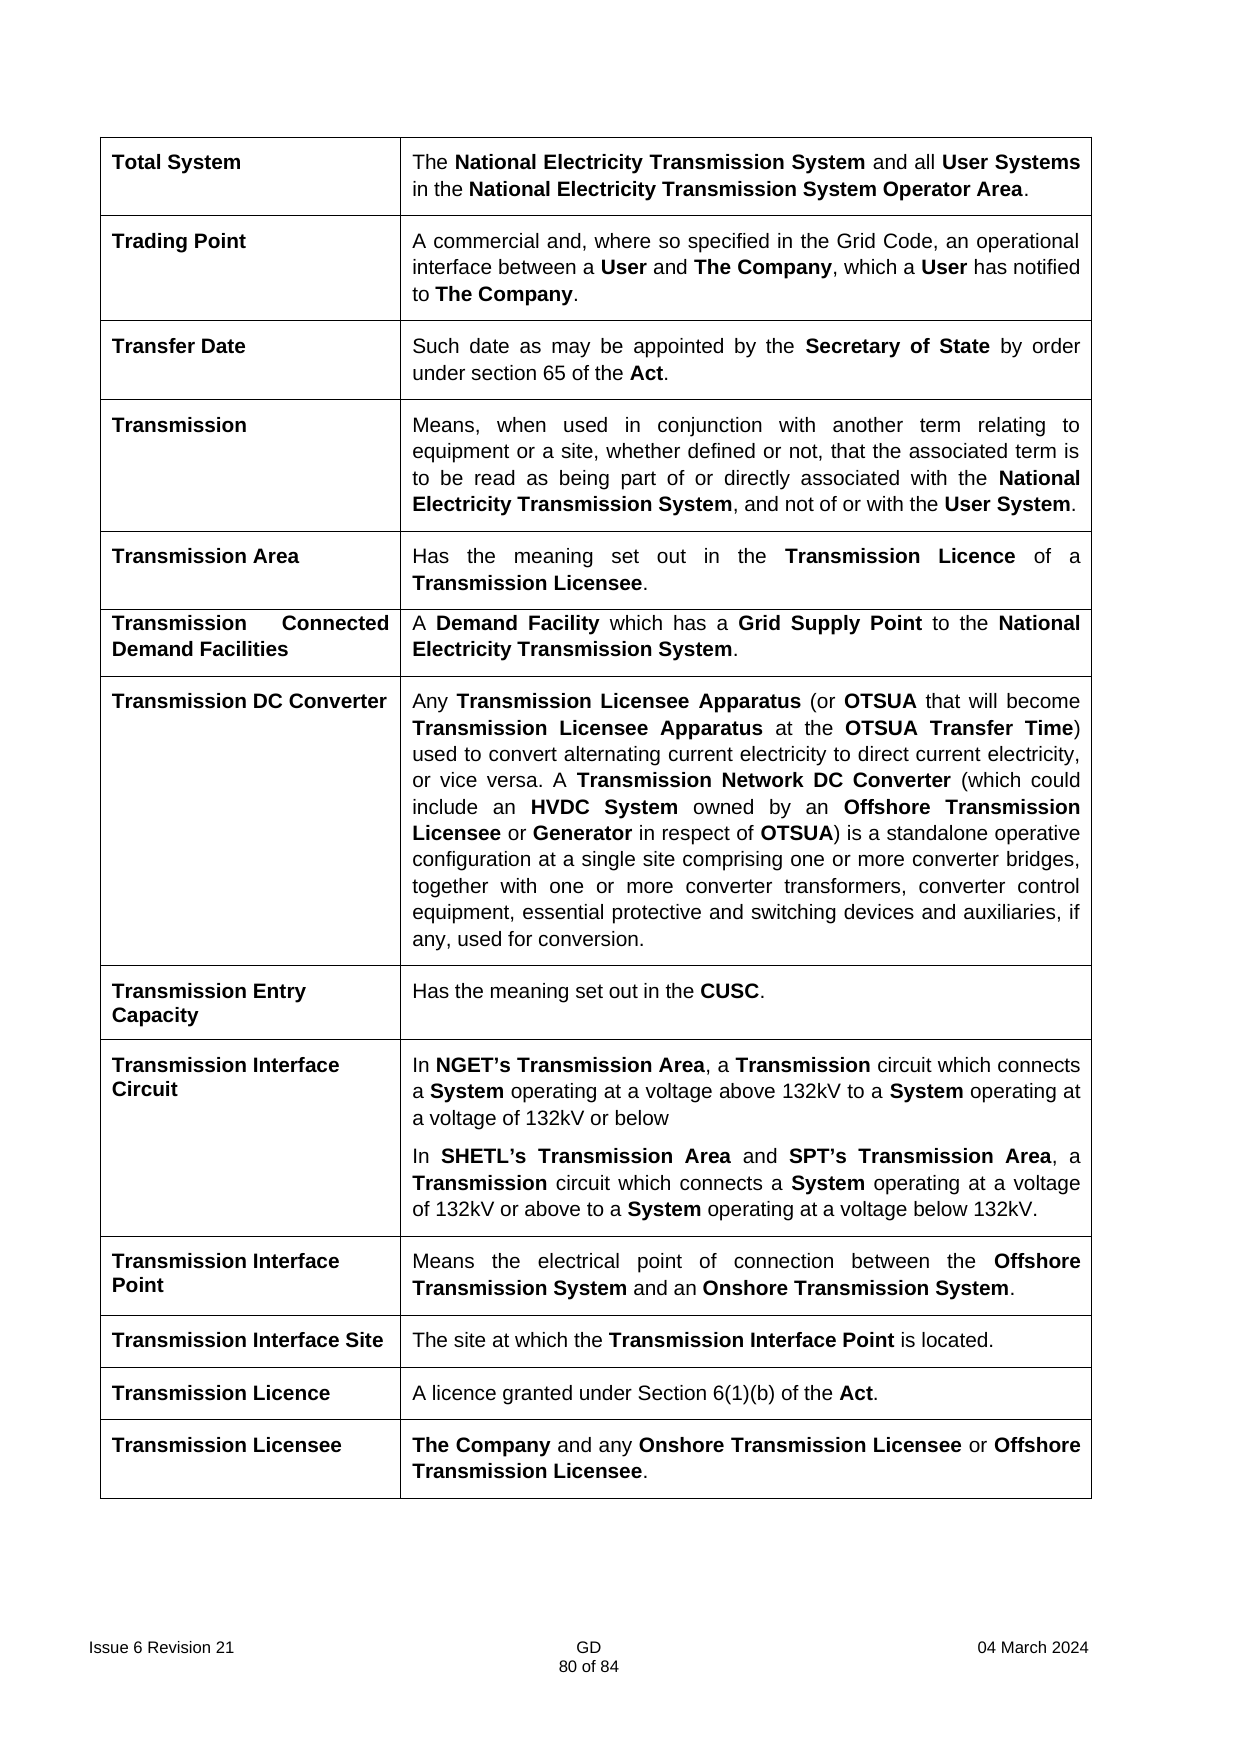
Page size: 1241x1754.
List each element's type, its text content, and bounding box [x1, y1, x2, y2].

table_cell Such date as may be appointed by the Secretary of State by order under section 65 of the Act. [401, 321, 1091, 399]
table_cell The site at which the Transmission Interface Point is located. [401, 1316, 1091, 1367]
table_cell Transmission Interface Site [101, 1316, 400, 1367]
table_cell Trading Point [101, 216, 400, 320]
table_cell Transmission Connected Demand Facilities [101, 610, 400, 676]
table_cell Total System [101, 138, 400, 215]
table_cell Transfer Date [101, 321, 400, 399]
table_cell The Company and any Onshore Transmission Licensee or Offshore Transmission Licensee. [401, 1420, 1091, 1498]
table_cell Means, when used in conjunction with another term relating to equipment or a site, whether defined or not, that the associated term is to be read as being part of or directly associated with the National Electricity Transmission System, and not of or with the User System. [401, 400, 1091, 531]
table_cell A commercial and, where so specified in the Grid Code, an operational interface between a User and The Company, which a User has notified to The Company. [401, 216, 1091, 320]
table_cell Transmission DC Converter [101, 677, 400, 965]
table_cell Transmission Area [101, 532, 400, 609]
table_cell Transmission Licence [101, 1368, 400, 1419]
table_cell Transmission Entry Capacity [101, 966, 400, 1039]
table_cell Has the meaning set out in the CUSC. [401, 966, 1091, 1039]
table_cell The National Electricity Transmission System and all User Systems in the National Electricity Transmission System Operator Area. [401, 138, 1091, 215]
table_cell Transmission [101, 400, 400, 531]
table_cell In NGET’s Transmission Area, a Transmission circuit which connects a System operating at a voltage above 132kV to a System operating at a voltage of 132kV or below In SHETL’s Transmission Area and SPT’s Transmission Area, a Transmission circuit which connects a System operating at a voltage of 132kV or above to a System operating at a voltage below 132kV. [401, 1040, 1091, 1236]
table_cell A Demand Facility which has a Grid Supply Point to the National Electricity Transmission System. [401, 610, 1091, 676]
table_cell Means the electrical point of connection between the Offshore Transmission System and an Onshore Transmission System. [401, 1237, 1091, 1314]
table_cell Any Transmission Licensee Apparatus (or OTSUA that will become Transmission Licensee Apparatus at the OTSUA Transfer Time) used to convert alternating current electricity to direct current electricity, or vice versa. A Transmission Network DC Converter (which could include an HVDC System owned by an Offshore Transmission Licensee or Generator in respect of OTSUA) is a standalone operative configuration at a single site comprising one or more converter bridges, together with one or more converter transformers, converter control equipment, essential protective and switching devices and auxiliaries, if any, used for conversion. [401, 677, 1091, 965]
table_cell Has the meaning set out in the Transmission Licence of a Transmission Licensee. [401, 532, 1091, 609]
table_cell Transmission Licensee [101, 1420, 400, 1498]
table_cell A licence granted under Section 6(1)(b) of the Act. [401, 1368, 1091, 1419]
table_cell Transmission Interface Circuit [101, 1040, 400, 1236]
table_cell Transmission Interface Point [101, 1237, 400, 1314]
